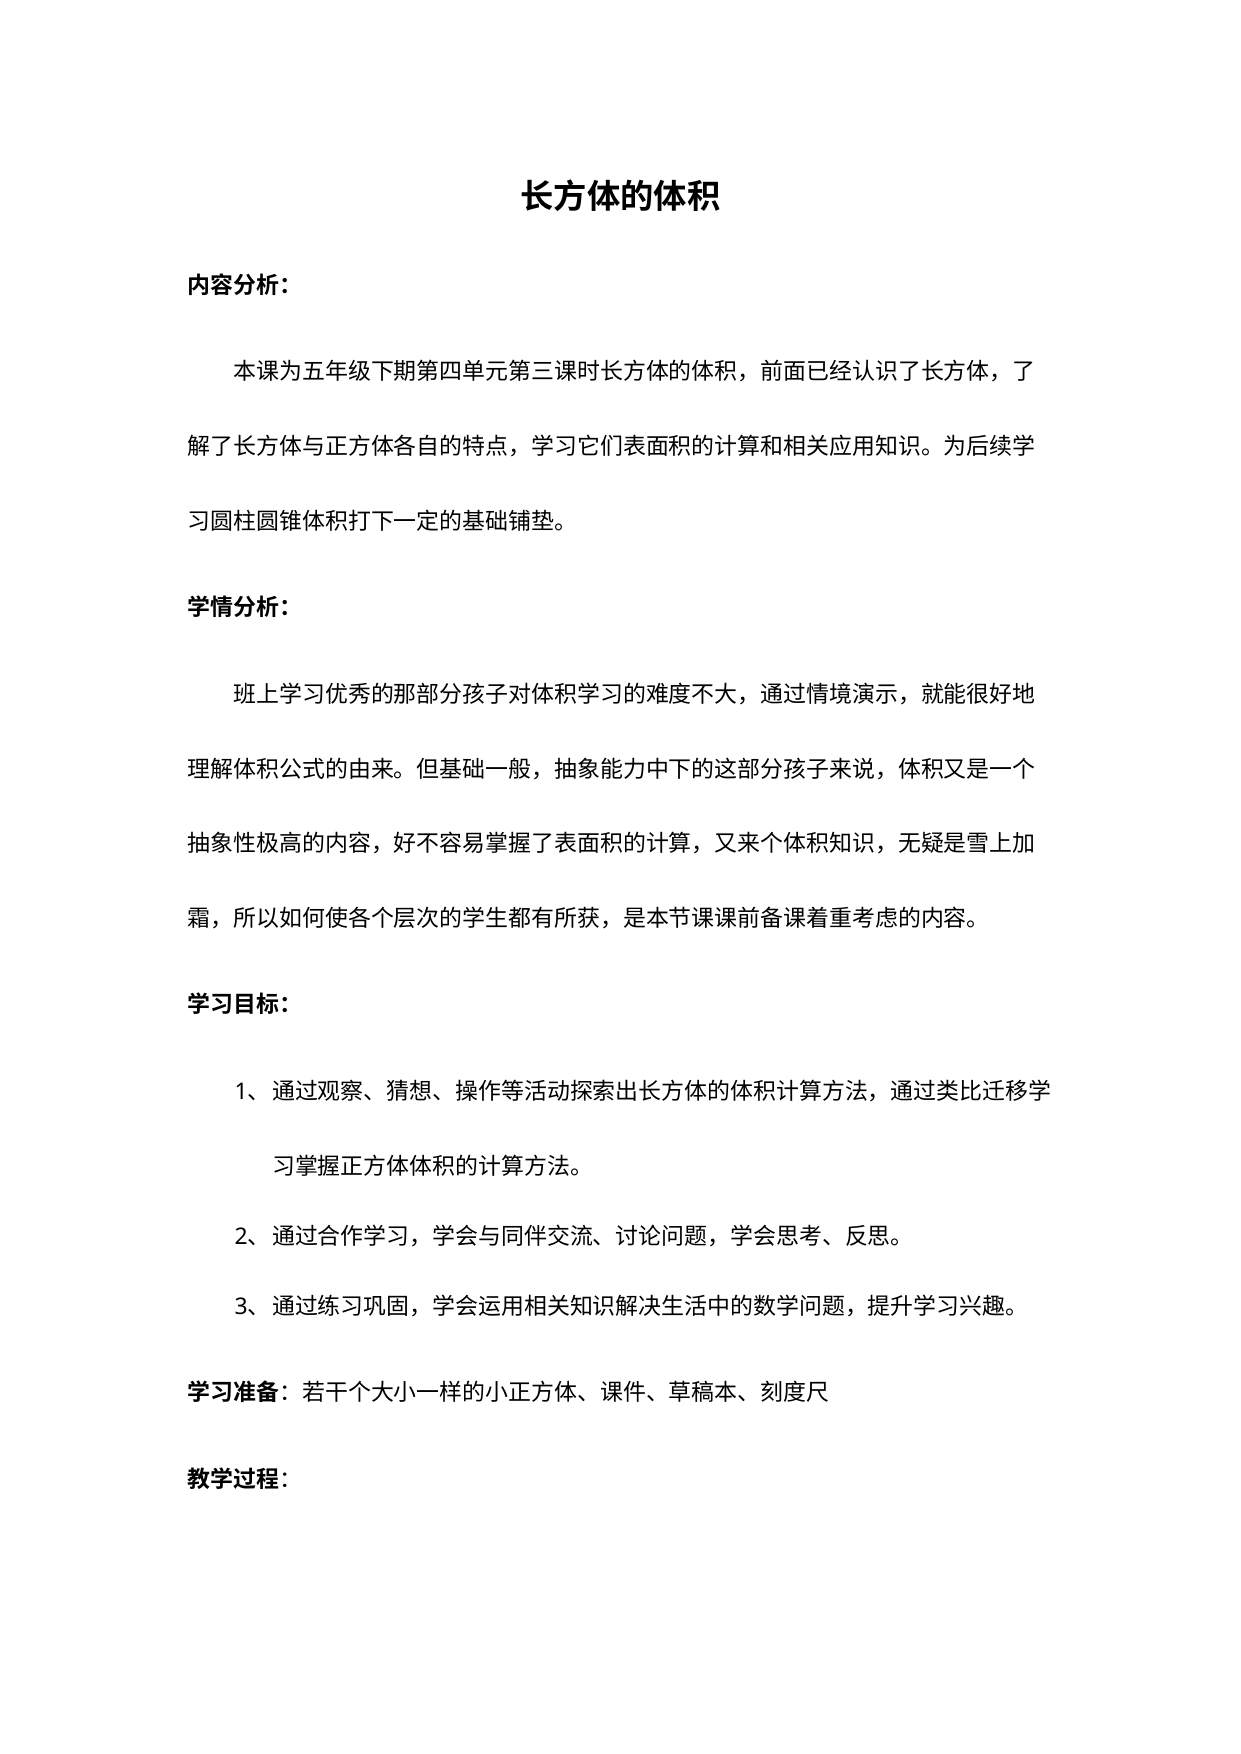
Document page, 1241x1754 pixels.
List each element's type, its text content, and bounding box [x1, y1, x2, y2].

text 本课为五年级下期第四单元第三课时长方体的体积，前面已经认识了长方体，了解了长方体与正方体各自的特点，学习它们表面积的计算和相关应用知识。为后续学习圆柱圆锥体积打下一定的基础铺垫。 [187, 337, 1053, 552]
text 学习目标： [187, 971, 1053, 1036]
list 通过合作学习，学会与同伴交流、讨论问题，学会思考、反思。 [234, 1202, 1053, 1267]
text 学情分析： [187, 573, 1053, 638]
text 长方体的体积 [187, 162, 1053, 227]
text 学习准备：若干个大小一样的小正方体、课件、草稿本、刻度尺 [187, 1358, 1053, 1423]
list 通过观察、猜想、操作等活动探索出长方体的体积计算方法，通过类比迁移学习掌握正方体体积的计算方法。 [234, 1057, 1053, 1197]
list 通过练习巩固，学会运用相关知识解决生活中的数学问题，提升学习兴趣。 [234, 1272, 1053, 1337]
text 教学过程： [187, 1445, 1053, 1510]
text 班上学习优秀的那部分孩子对体积学习的难度不大，通过情境演示，就能很好地理解体积公式的由来。但基础一般，抽象能力中下的这部分孩子来说，体积又是一个抽象性极高的内容，好不容易掌握了表面积的计算，又来个体积知识，无疑是雪上加霜，所以如何使各个层次的学生都有所获，是本节课课前备课着重考虑的内容。 [187, 660, 1053, 949]
text 内容分析： [187, 251, 1053, 316]
